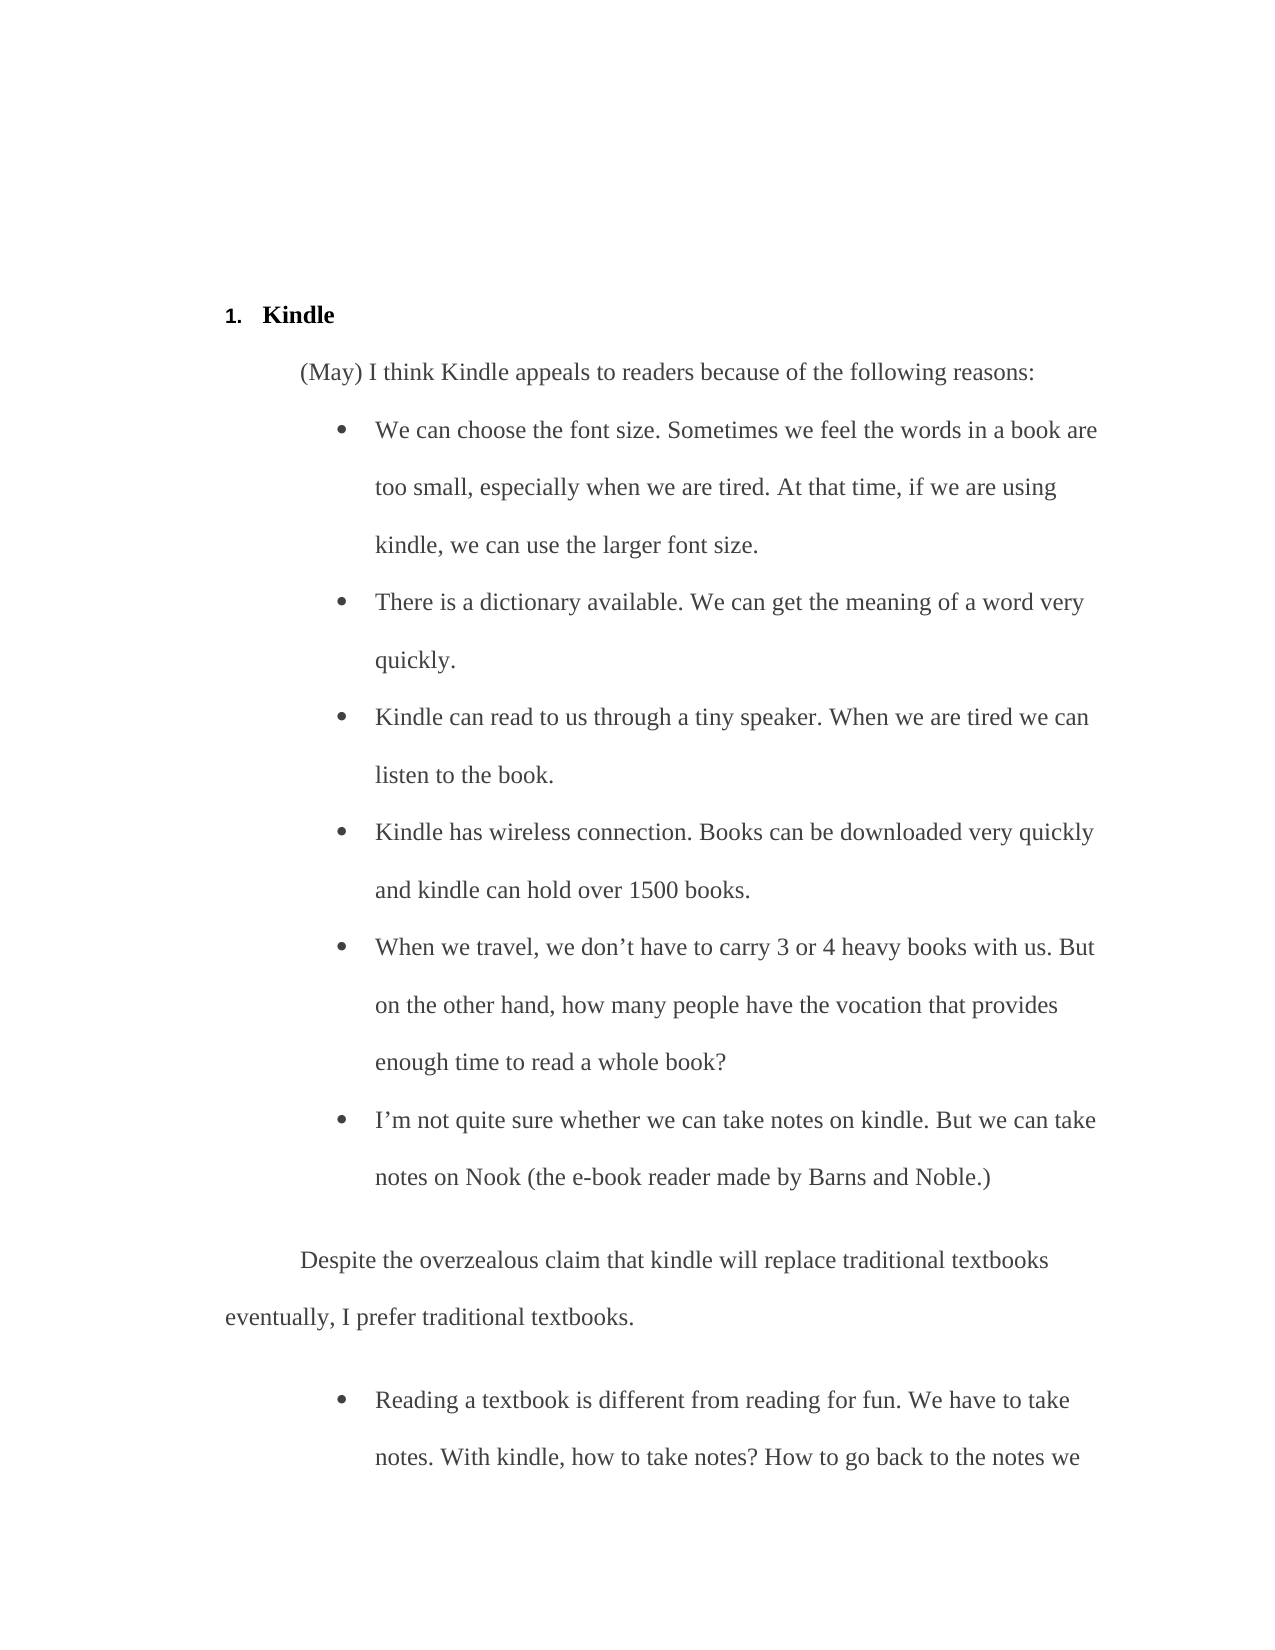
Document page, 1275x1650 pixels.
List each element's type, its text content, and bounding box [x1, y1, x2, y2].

list Kindle has wireless connection. Books can be downloaded very quickly and kindle can hold over 1500 books. [337, 817, 1125, 904]
list Kindle can read to us through a tiny speaker. When we are tired we can listen to the book. [337, 702, 1125, 789]
list I’m not quite sure whether we can take notes on kindle. But we can take notes on Nook (the e-book reader made by Barns and Noble.) [337, 1105, 1125, 1191]
text Despite the overzealous claim that kindle will replace traditional textbooks eventually, I prefer traditional textbooks. [225, 1245, 1125, 1331]
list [337, 1385, 1125, 1471]
list Kindle [225, 300, 1125, 329]
list We can choose the font size. Sometimes we feel the words in a book are too small, especially when we are tired. At that time, if we are using kindle, we can use the larger font size. [337, 415, 1125, 559]
list When we travel, we don’t have to carry 3 or 4 heavy books with us. But on the other hand, how many people have the vocation that provides enough time to read a whole book? [337, 932, 1125, 1076]
list There is a dictionary available. We can get the meaning of a word very quickly. [337, 587, 1125, 674]
list (May) I think Kindle appeals to readers because of the following reasons: [300, 357, 1125, 386]
